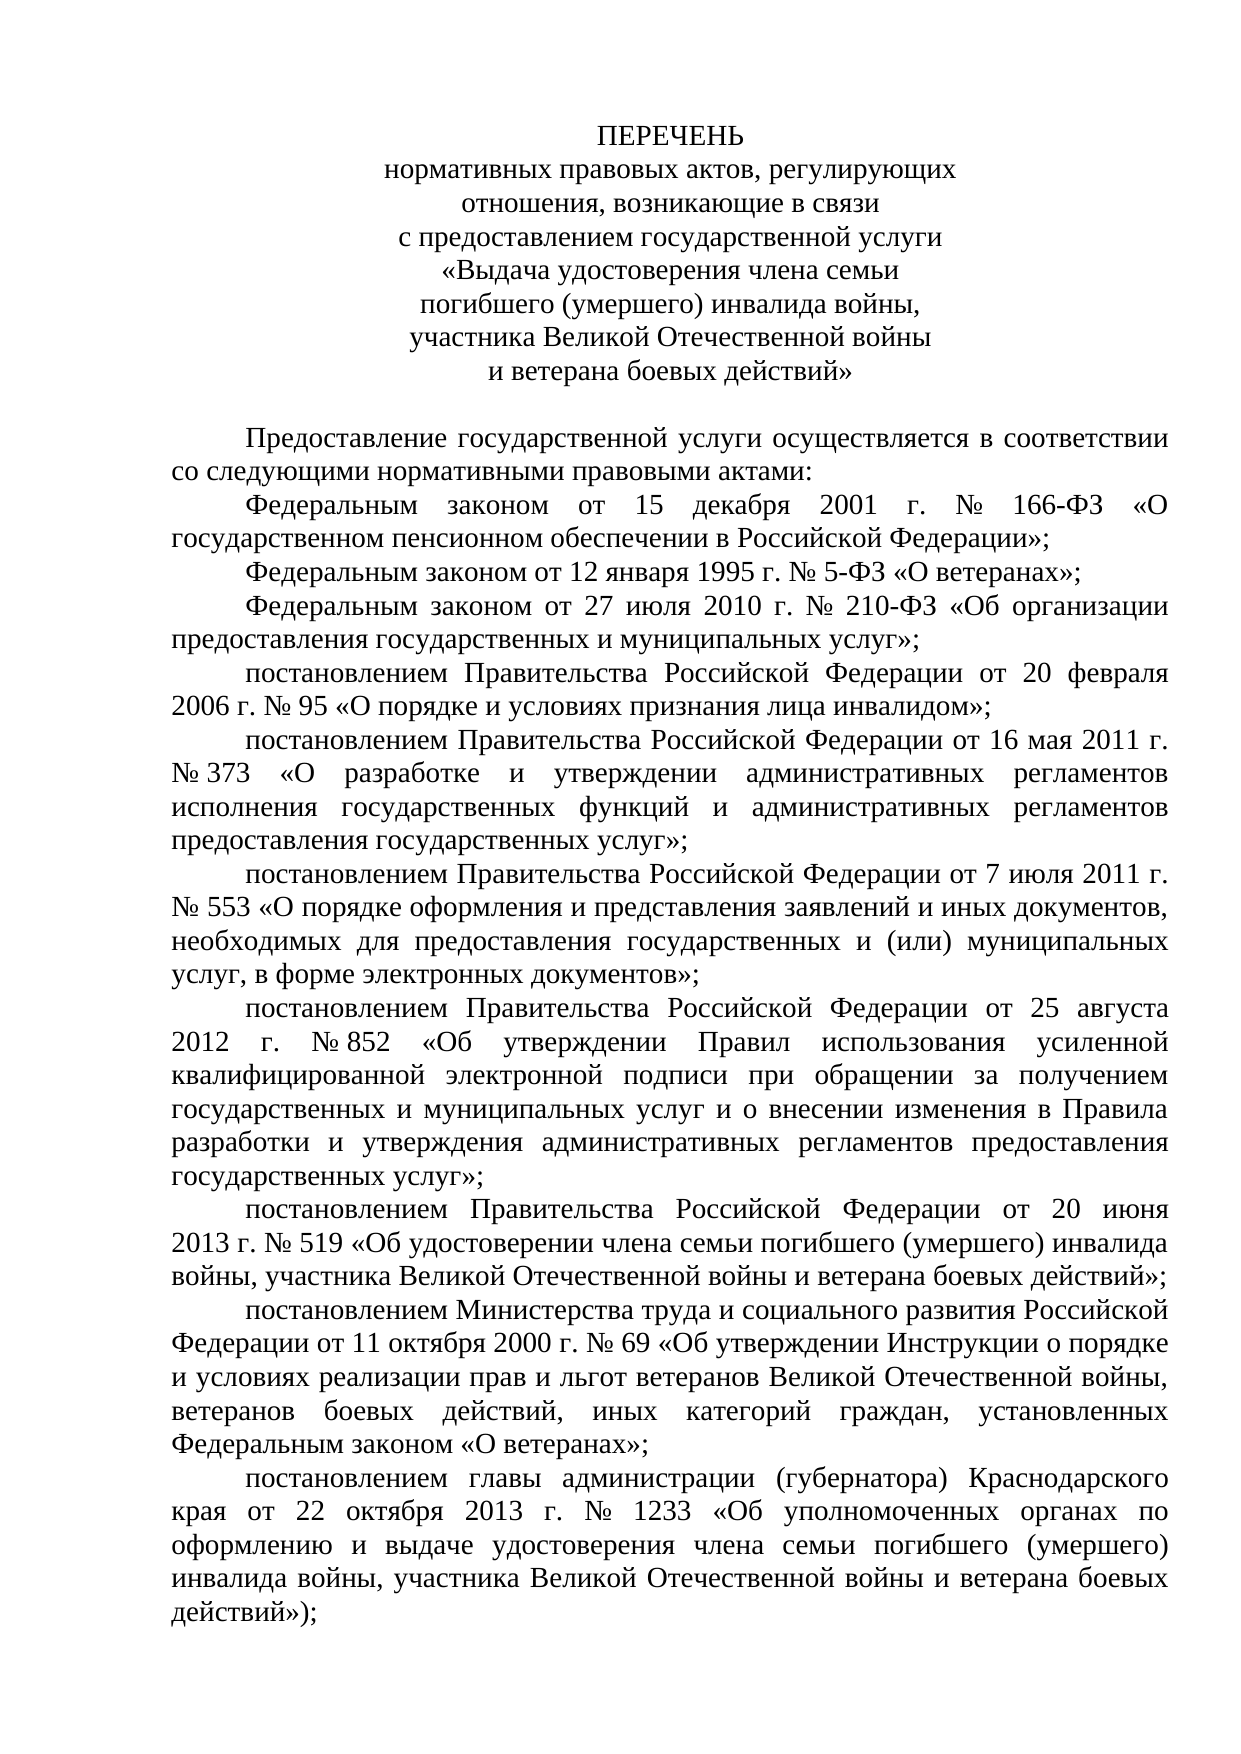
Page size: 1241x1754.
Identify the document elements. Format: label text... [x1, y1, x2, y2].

text постановлением Правительства Российской Федерации от 20 июня 2013 г. № 519 «Об удостоверении члена семьи погибшего (умершего) инвалида войны, участника Великой Отечественной войны и ветерана боевых действий»; [171, 1191, 1169, 1292]
text постановлением Правительства Российской Федерации от 25 августа 2012 г. № 852 «Об утверждении Правил использования усиленной квалифицированной электронной подписи при обращении за получением государственных и муниципальных услуг и о внесении изменения в Правила разработки и утверждения административных регламентов предоставления государственных услуг»; [171, 990, 1169, 1191]
text погибшего (умершего) инвалида войны, [171, 286, 1169, 319]
text отношения, возникающие в связи [171, 185, 1169, 219]
text «Выдача удостоверения члена семьи [171, 252, 1169, 286]
text Федеральным законом от 12 января 1995 г. № 5-ФЗ «О ветеранах»; [171, 554, 1169, 588]
text ПЕРЕЧЕНЬ [171, 118, 1169, 152]
text участника Великой Отечественной войны [171, 319, 1169, 353]
text постановлением главы администрации (губернатора) Краснодарского края от 22 октября 2013 г. № 1233 «Об уполномоченных органах по оформлению и выдаче удостоверения члена семьи погибшего (умершего) инвалида войны, участника Великой Отечественной войны и ветерана боевых действий»); [171, 1460, 1169, 1627]
text нормативных правовых актов, регулирующих [171, 152, 1169, 185]
text постановлением Правительства Российской Федерации от 16 мая 2011 г. № 373 «О разработке и утверждении административных регламентов исполнения государственных функций и административных регламентов предоставления государственных услуг»; [171, 722, 1169, 856]
text постановлением Правительства Российской Федерации от 20 февраля 2006 г. № 95 «О порядке и условиях признания лица инвалидом»; [171, 655, 1169, 722]
text постановлением Правительства Российской Федерации от 7 июля 2011 г. № 553 «О порядке оформления и представления заявлений и иных документов, необходимых для предоставления государственных и (или) муниципальных услуг, в форме электронных документов»; [171, 856, 1169, 990]
text и ветерана боевых действий» [171, 353, 1169, 386]
text постановлением Министерства труда и социального развития Российской Федерации от 11 октября 2000 г. № 69 «Об утверждении Инструкции о порядке и условиях реализации прав и льгот ветеранов Великой Отечественной войны, ветеранов боевых действий, иных категорий граждан, установленных Федеральным законом «О ветеранах»; [171, 1292, 1169, 1460]
text Федеральным законом от 27 июля 2010 г. № 210-ФЗ «Об организации предоставления государственных и муниципальных услуг»; [171, 588, 1169, 655]
text Предоставление государственной услуги осуществляется в соответствии со следующими нормативными правовыми актами: [171, 420, 1169, 487]
text с предоставлением государственной услуги [171, 219, 1169, 252]
text Федеральным законом от 15 декабря 2001 г. № 166-ФЗ «О государственном пенсионном обеспечении в Российской Федерации»; [171, 487, 1169, 554]
